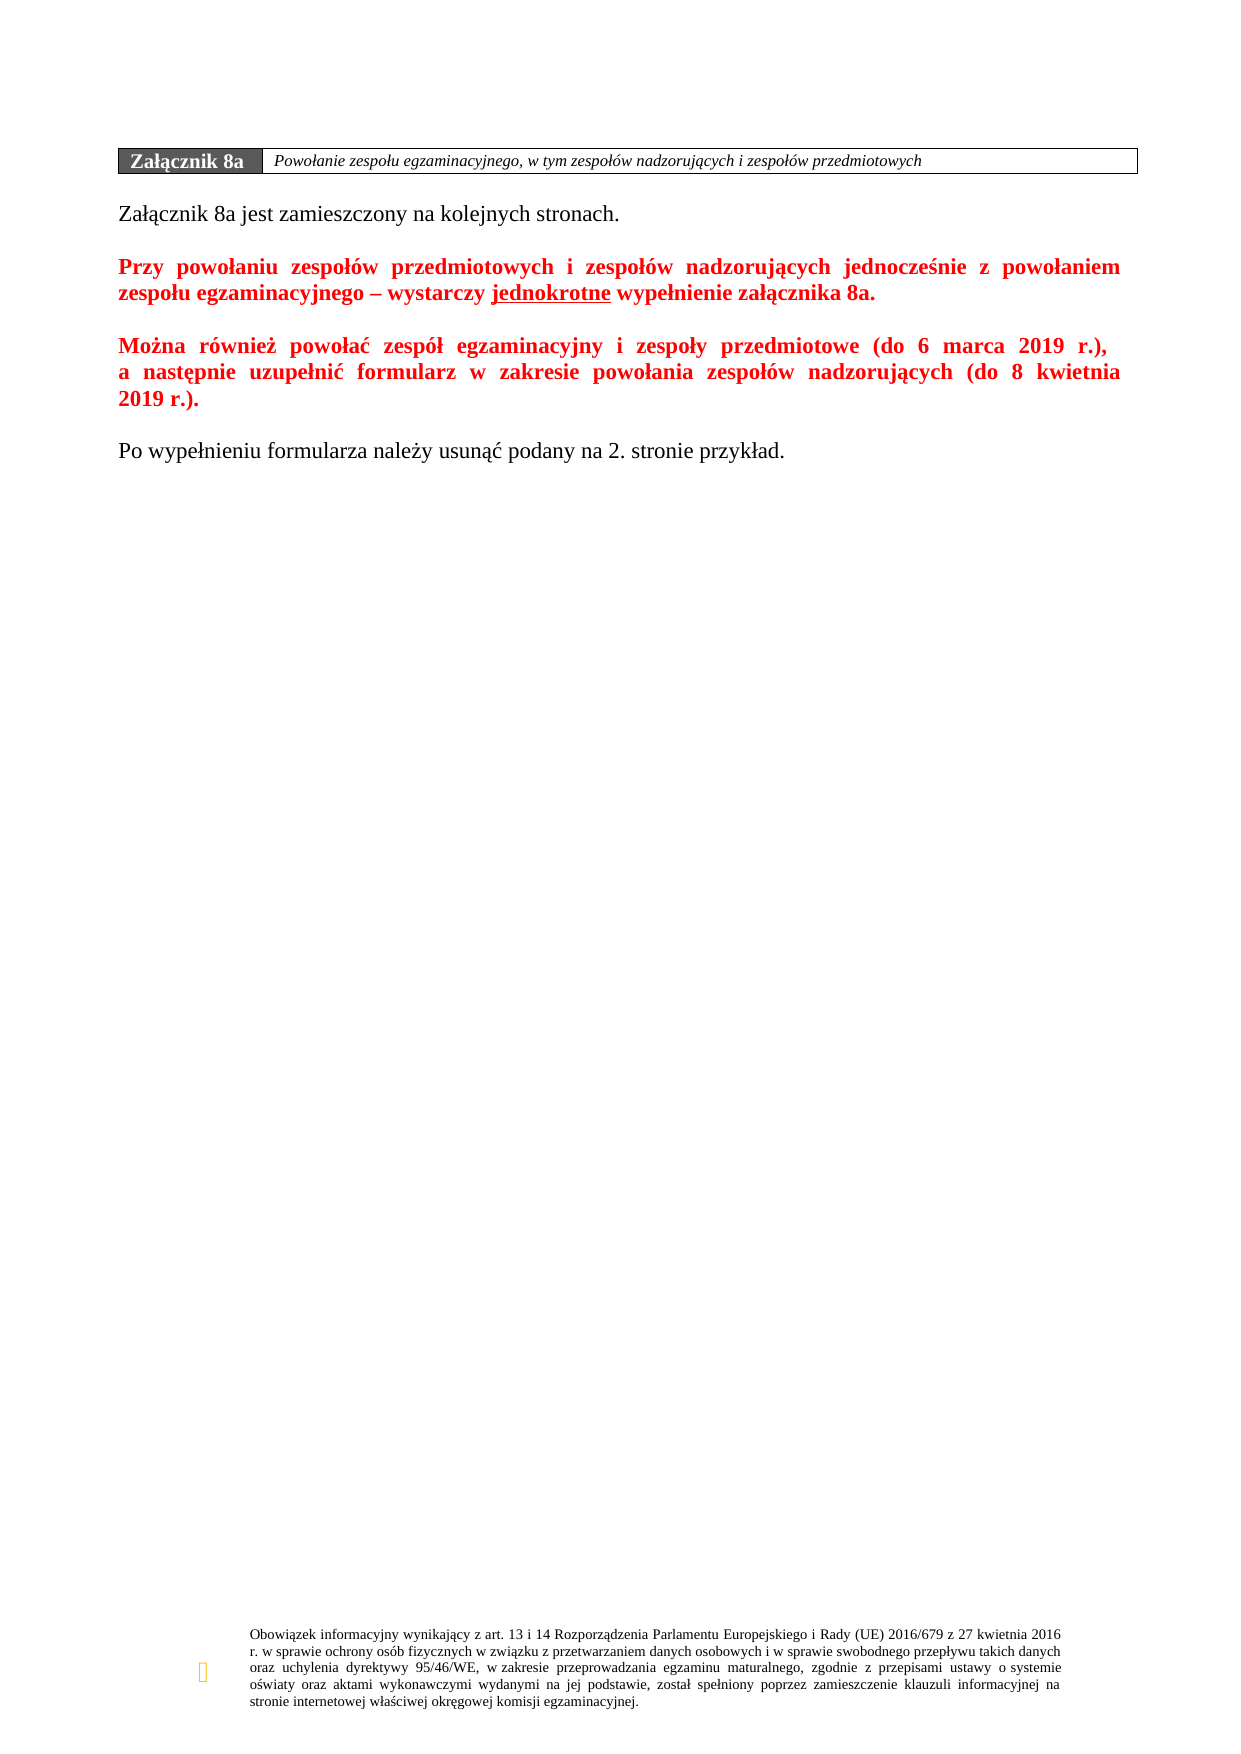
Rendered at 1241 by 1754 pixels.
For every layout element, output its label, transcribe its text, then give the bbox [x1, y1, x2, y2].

text Załącznik 8a jest zamieszczony na kolejnych stronach. [118, 200, 1122, 227]
table_header Załącznik 8a [119, 149, 262, 173]
text Można również powołać zespół egzaminacyjny i zespoły przedmiotowe (do 6 marca 2019 r.), a następnie uzupełnić formularz w zakresie powołania zespołów nadzorujących (do 8 kwietnia 2019 r.). [118, 332, 1122, 411]
text Po wypełnieniu formularza należy usunąć podany na 2. stronie przykład. [118, 437, 1122, 464]
table_header Powołanie zespołu egzaminacyjnego, w tym zespołów nadzorujących i zespołów przedmiotowych [263, 149, 1137, 173]
text Przy powołaniu zespołów przedmiotowych i zespołów nadzorujących jednocześnie z powołaniem zespołu egzaminacyjnego – wystarczy jednokrotne wypełnienie załącznika 8a. [118, 253, 1122, 306]
